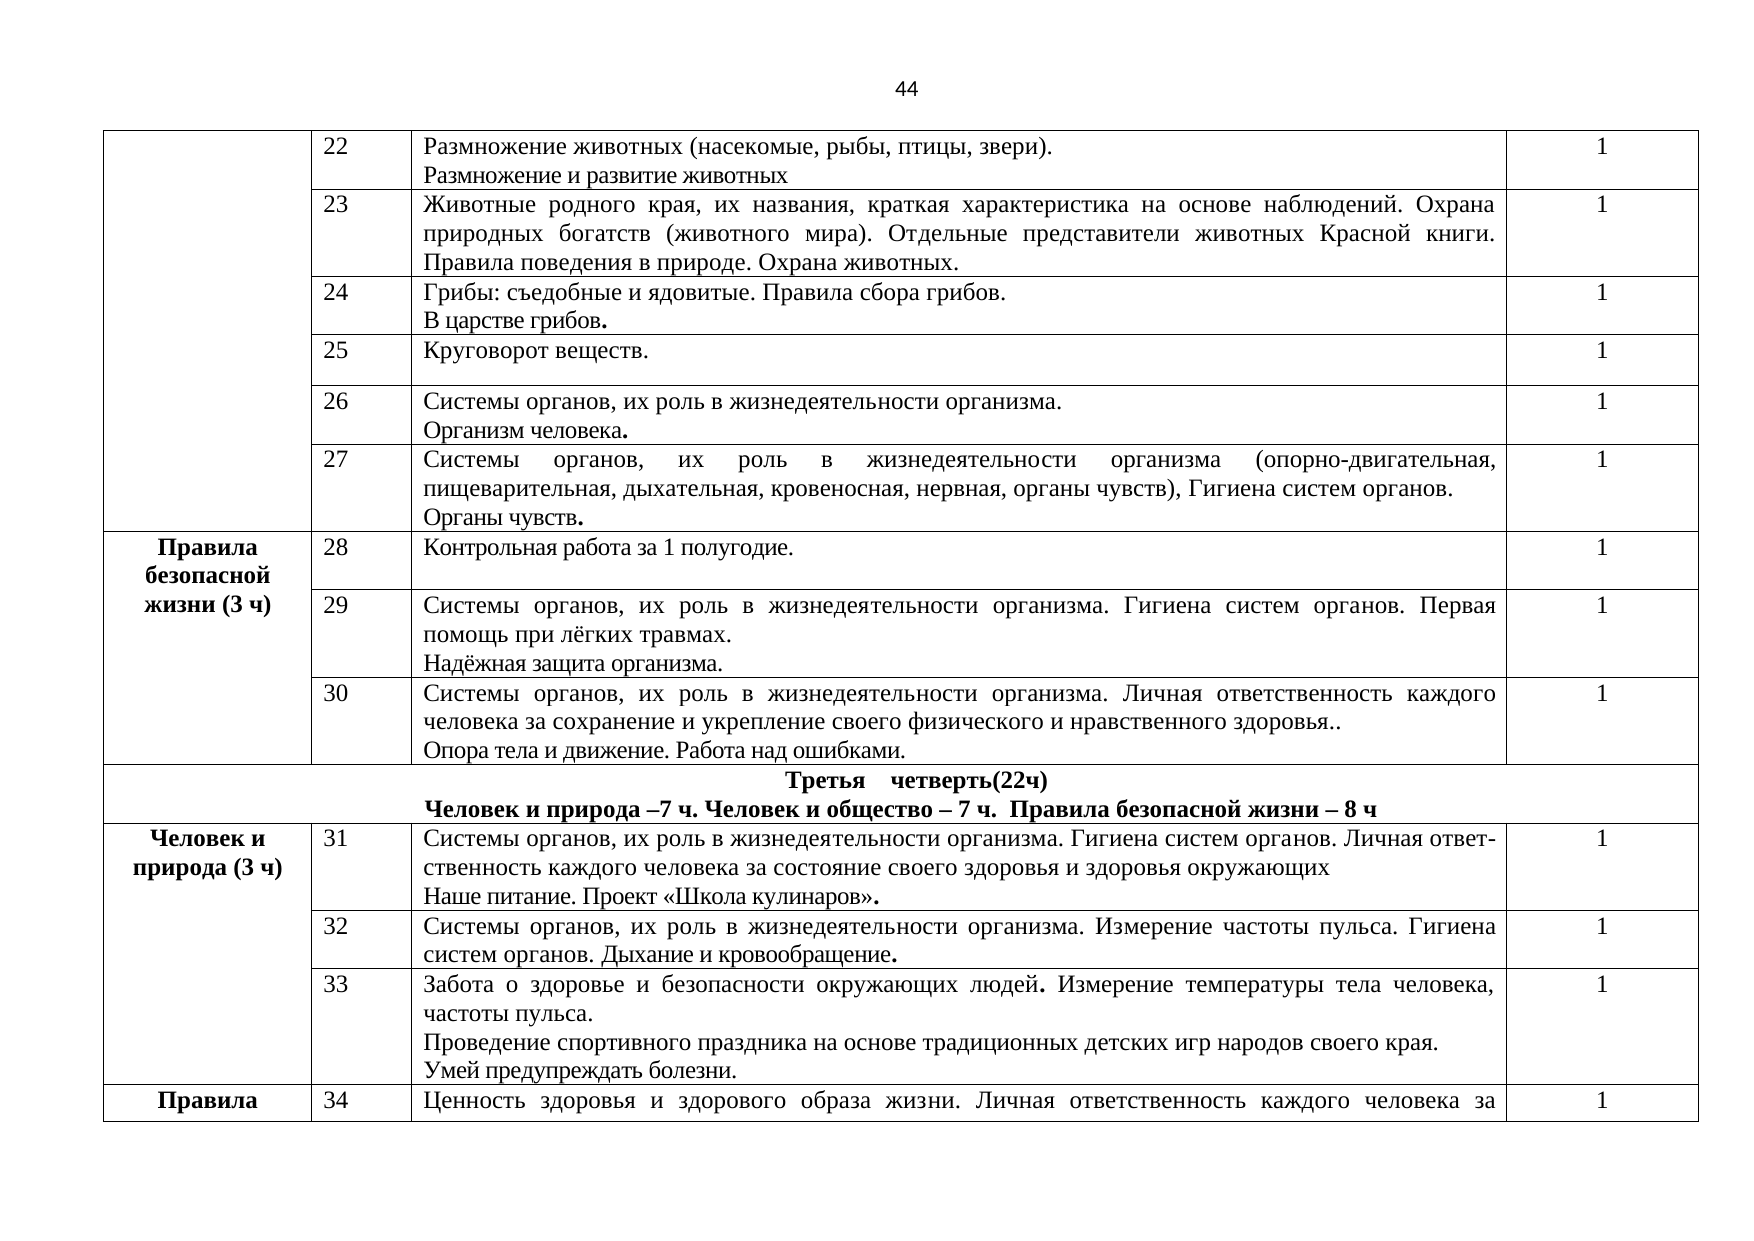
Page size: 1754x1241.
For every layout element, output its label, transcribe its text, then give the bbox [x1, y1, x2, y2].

table_cell 1 [1507, 386, 1698, 443]
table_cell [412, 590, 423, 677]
table_cell Системы органов, их роль в жизнедеятельности организма. Гигиена систем органов. Личная ответственность каждого человека за состояние своего здоровья и здоровья окружающих Наше питание. Проект «Школа кулинаров». [873, 824, 1506, 910]
table_cell Системы органов, их роль в жизнедеятельности организма. Гигиена систем органов. Первая помощь при лёгких травмах. Надёжная защита организма. [723, 590, 1506, 677]
table_cell Животные родного края, их названия, краткая характеристика на основе наблюдений. Охрана природных богатств (животного мира). Отдельные представители животных Красной книги. Правила поведения в природе. Охрана животных. [960, 190, 1506, 276]
table_cell 27 [312, 445, 411, 531]
table_cell Размножение животных (насекомые, рыбы, птицы, звери). Размножение и развитие животных [788, 131, 1506, 188]
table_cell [412, 1085, 1506, 1121]
table_cell 32 [312, 911, 411, 968]
table_cell 1 [1507, 532, 1698, 589]
table_cell 23 [312, 190, 411, 276]
table_cell Системы органов, их роль в жизнедеятельности организма (опорно-двигательная, пищеварительная, дыхательная, кровеносная, нервная, органы чувств), Гигиена систем органов. Органы чувств. [412, 445, 1506, 531]
table_cell Системы органов, их роль в жизнедеятельности организма. Измерение частоты пульса. Гигиена систем органов. Дыхание и кровообращение. [412, 911, 1506, 968]
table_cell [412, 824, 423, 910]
table_cell 1 [1507, 445, 1698, 531]
table_cell 26 [312, 386, 411, 443]
table_cell 24 [312, 277, 411, 334]
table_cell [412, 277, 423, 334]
table_cell 30 [312, 678, 411, 764]
table_cell Третья четверть(22ч) Человек и природа –7 ч. Человек и общество – 7 ч. Правила безопасной жизни – 8 ч [104, 765, 1698, 822]
table_cell Системы органов, их роль в жизнедеятельности организма. Организм человека. [622, 386, 1506, 443]
table_cell 1 [1507, 969, 1698, 1084]
table_cell 1 [1507, 678, 1698, 764]
table_cell 1 [1507, 1085, 1698, 1121]
table_cell 33 [312, 969, 411, 1084]
table_cell 25 [312, 335, 411, 385]
table_cell 1 [1507, 824, 1698, 910]
table_cell Забота о здоровье и безопасности окружающих людей. Измерение температуры тела человека, частоты пульса. Проведение спортивного праздника на основе традиционных детских игр народов своего края. Умей предупреждать болезни. [412, 969, 1506, 1084]
table_cell 28 [312, 532, 411, 589]
table_cell Правила безопасной жизни (3 ч) [104, 532, 311, 764]
table_cell Контрольная работа за 1 полугодие. [412, 532, 1506, 589]
table_cell 1 [1507, 131, 1698, 188]
table_cell Грибы: съедобные и ядовитые. Правила сбора грибов. В царстве грибов. [601, 277, 1506, 334]
table_cell Круговорот веществ. [412, 335, 1506, 385]
table_cell 1 [1507, 335, 1698, 385]
table_cell Системы органов, их роль в жизнедеятельности организма. Личная ответственность каждого человека за сохранение и укрепление своего физического и нравственного здоровья.. Опора тела и движение. Работа над ошибками. [906, 678, 1506, 764]
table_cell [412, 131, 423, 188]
table_cell 34 [312, 1085, 411, 1121]
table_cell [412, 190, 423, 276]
table_cell 31 [312, 824, 411, 910]
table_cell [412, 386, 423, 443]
table_cell 1 [1507, 277, 1698, 334]
table_cell 1 [1507, 590, 1698, 677]
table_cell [104, 1085, 311, 1121]
table_cell 1 [1507, 190, 1698, 276]
table_cell Человек и природа (3 ч) [104, 824, 311, 1084]
table_cell 22 [312, 131, 411, 188]
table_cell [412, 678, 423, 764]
table_cell 1 [1507, 911, 1698, 968]
table_cell 29 [312, 590, 411, 677]
